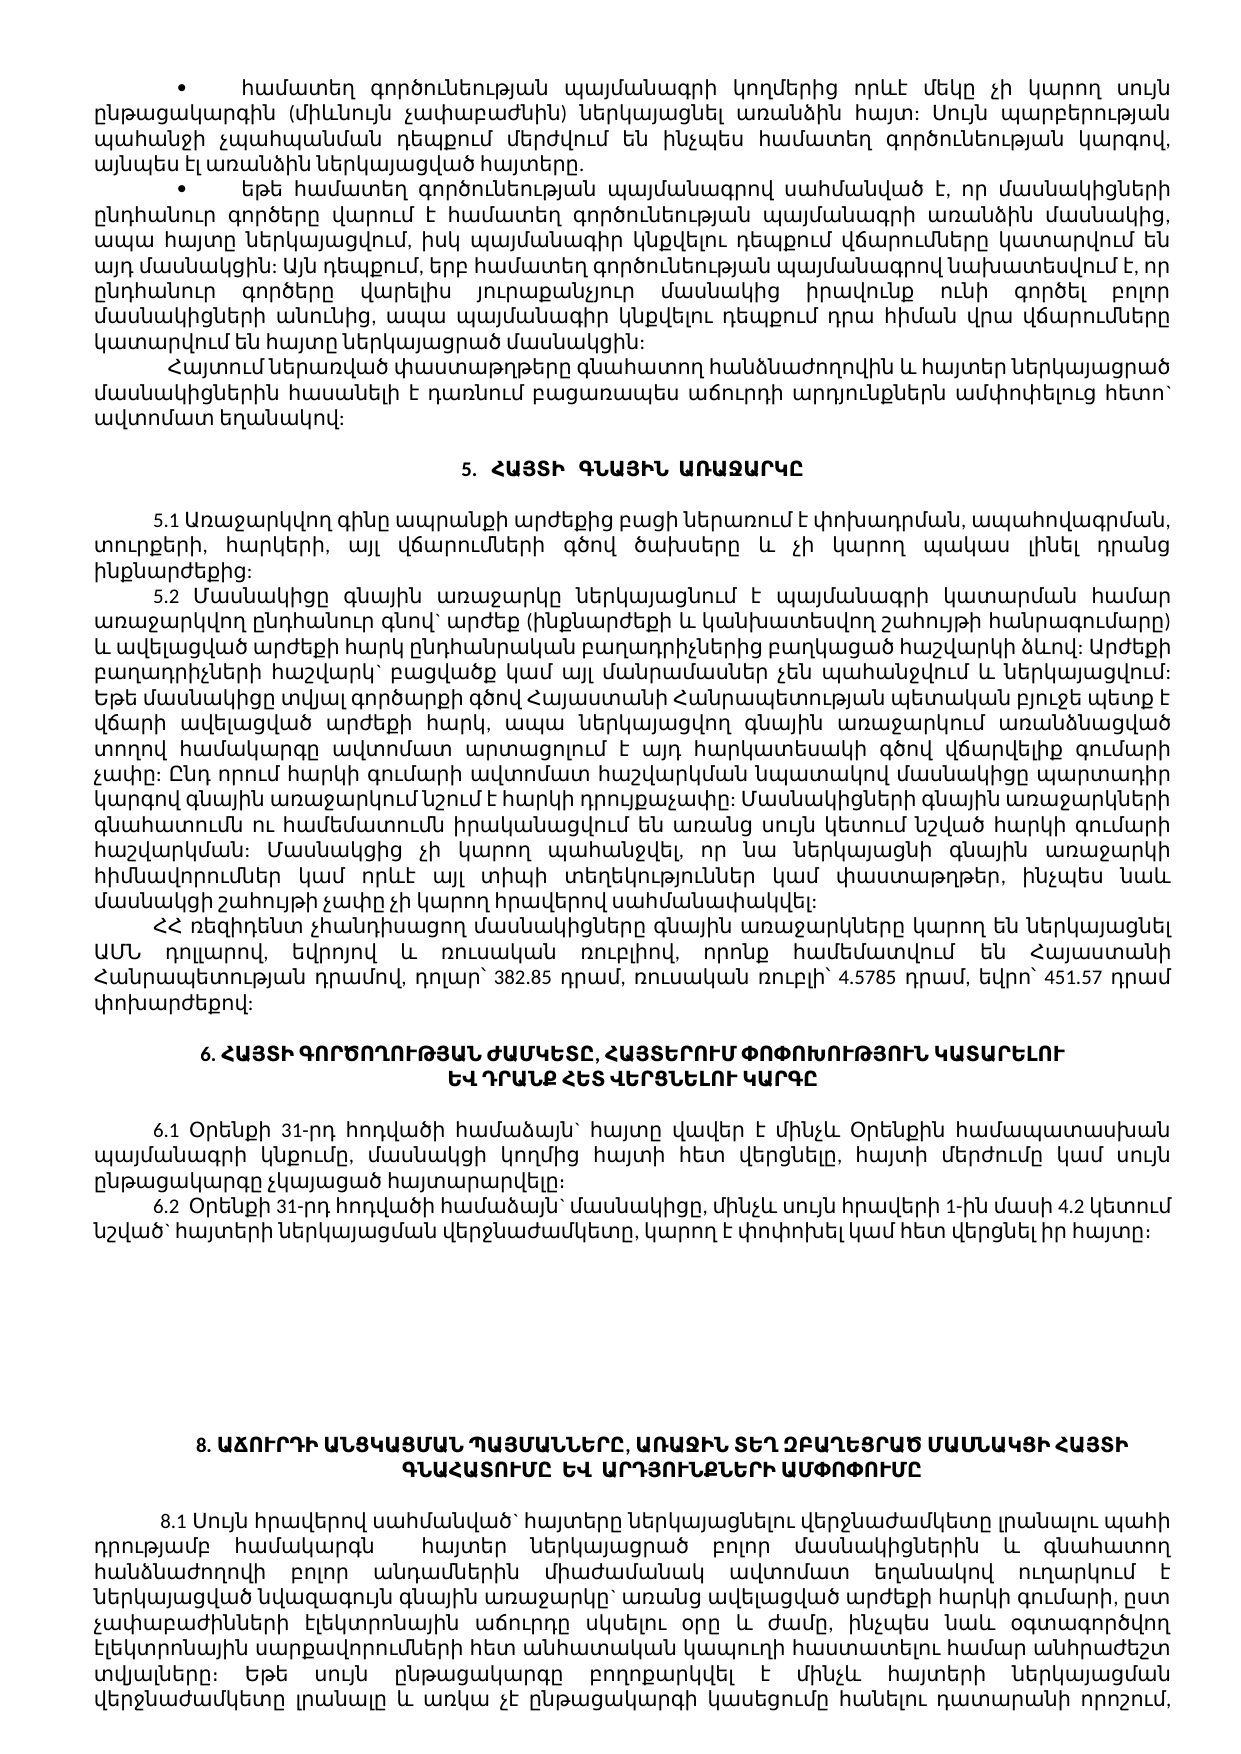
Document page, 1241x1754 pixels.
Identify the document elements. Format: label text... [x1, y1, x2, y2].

text ԳՆԱՀԱՏՈՒՄԸ ԵՎ ԱՐԴՅՈՒՆՔՆԵՐԻ ԱՄՓՈՓՈՒՄԸ [94, 1457, 1171, 1483]
text 6.2 Օրենքի 31-րդ հոդվածի համաձայն` մասնակիցը, մինչև սույն հրավերի 1-ին մասի 4.2 կետում նշված` հայտերի ներկայացման վերջնաժամկետը, կարող է փոփոխել կամ հետ վերցնել իր հայտը։ [94, 1193, 1171, 1244]
list համատեղ գործունեության պայմանագրի կողմերից որևէ մեկը չի կարող սույն ընթացակարգին (միևնույն չափաբաժնին) ներկայացնել առանձին հայտ: Սույն պարբերության պահանջի չպահպանման դեպքում մերժվում են ինչպես համատեղ գործունեության կարգով, այնպես էլ առանձին ներկայացված հայտերը. [94, 75, 1171, 177]
list եթե համատեղ գործունեության պայմանագրով սահմանված է, որ մասնակիցների ընդհանուր գործերը վարում է համատեղ գործունեության պայմանագրի առանձին մասնակից, ապա հայտը ներկայացվում, իսկ պայմանագիր կնքվելու դեպքում վճարումները կատարվում են այդ մասնակցին: Այն դեպքում, երբ համատեղ գործունեության պայմանագրով նախատեսվում է, որ ընդհանուր գործերը վարելիս յուրաքանչյուր մասնակից իրավունք ունի գործել բոլոր մասնակիցների անունից, ապա պայմանագիր կնքվելու դեպքում դրա հիման վրա վճարումները կատարվում են հայտը ներկայացրած մասնակցին: [94, 177, 1171, 354]
text 5. ՀԱՅՏԻ ԳՆԱՅԻՆ ԱՌԱՋԱՐԿԸ [94, 456, 1171, 482]
text 6.1 Օրենքի 31-րդ հոդվածի համաձայն` հայտը վավեր է մինչև Օրենքին համապատասխան պայմանագրի կնքումը, մասնակցի կողմից հայտի հետ վերցնելը, հայտի մերժումը կամ սույն ընթացակարգը չկայացած հայտարարվելը։ [94, 1117, 1171, 1193]
text Հայտում ներառված փաստաթղթերը գնահատող հանձնաժողովին և հայտեր ներկայացրած մասնակիցներին հասանելի է դառնում բացառապես աճուրդի արդյունքներն ամփոփելուց հետո` ավտոմատ եղանակով: [94, 354, 1171, 431]
text 5.2 Մասնակիցը գնային առաջարկը ներկայացնում է պայմանագրի կատարման համար առաջարկվող ընդհանուր գնով` արժեք (ինքնարժեքի և կանխատեսվող շահույթի հանրագումարը) և ավելացված արժեքի հարկ ընդհանրական բաղադրիչներից բաղկացած հաշվարկի ձևով: Արժեքի բաղադրիչների հաշվարկ` բացվածք կամ այլ մանրամասներ չեն պահանջվում և ներկայացվում: Եթե մասնակիցը տվյալ գործարքի գծով Հայաստանի Հանրապետության պետական բյուջե պետք է վճարի ավելացված արժեքի հարկ, ապա ներկայացվող գնային առաջարկում առանձնացված տողով համակարգը ավտոմատ արտացոլում է այդ հարկատեսակի գծով վճարվելիք գումարի չափը: Ընդ որում հարկի գումարի ավտոմատ հաշվարկման նպատակով մասնակիցը պարտադիր կարգով գնային առաջարկում նշում է հարկի դրույքաչափը: Մասնակիցների գնային առաջարկների գնահատումն ու համեմատումն իրականացվում են առանց սույն կետում նշված հարկի գումարի հաշվարկման: Մասնակցից չի կարող պահանջվել, որ նա ներկայացնի գնային առաջարկի հիմնավորումներ կամ որևէ այլ տիպի տեղեկություններ կամ փաստաթղթեր, ինչպես նաև մասնակցի շահույթի չափը չի կարող հրավերով սահմանափակվել: [94, 583, 1171, 914]
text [94, 1508, 1171, 1712]
text ԵՎ ԴՐԱՆՔ ՀԵՏ ՎԵՐՑՆԵԼՈՒ ԿԱՐԳԸ [94, 1066, 1171, 1092]
text 5.1 Առաջարկվող գինը ապրանքի արժեքից բացի ներառում է փոխադրման, ապահովագրման, տուրքերի, հարկերի, այլ վճարումների գծով ծախսերը և չի կարող պակաս լինել դրանց ինքնարժեքից: [94, 507, 1171, 583]
text 6. ՀԱՅՏԻ ԳՈՐԾՈՂՈՒԹՅԱՆ ԺԱՄԿԵՏԸ, ՀԱՅՏԵՐՈՒՄ ՓՈՓՈԽՈՒԹՅՈՒՆ ԿԱՏԱՐԵԼՈՒ [94, 1041, 1171, 1066]
text ՀՀ ռեզիդենտ չհանդիսացող մասնակիցները գնային առաջարկները կարող են ներկայացնել ԱՄՆ դոլլարով, եվրոյով և ռուսական ռուբլիով, որոնք համեմատվում են Հայաստանի Հանրապետության դրամով, դոլար՝ 382.85 դրամ, ռուսական ռուբլի՝ 4.5785 դրամ, եվրո՝ 451.57 դրամ փոխարժեքով: [94, 914, 1171, 1015]
text 8. ԱՃՈՒՐԴԻ ԱՆՑԿԱՑՄԱՆ ՊԱՅՄԱՆՆԵՐԸ, ԱՌԱՋԻՆ ՏԵՂ ԶԲԱՂԵՑՐԱԾ ՄԱՍՆԱԿՑԻ ՀԱՅՏԻ [94, 1432, 1171, 1457]
